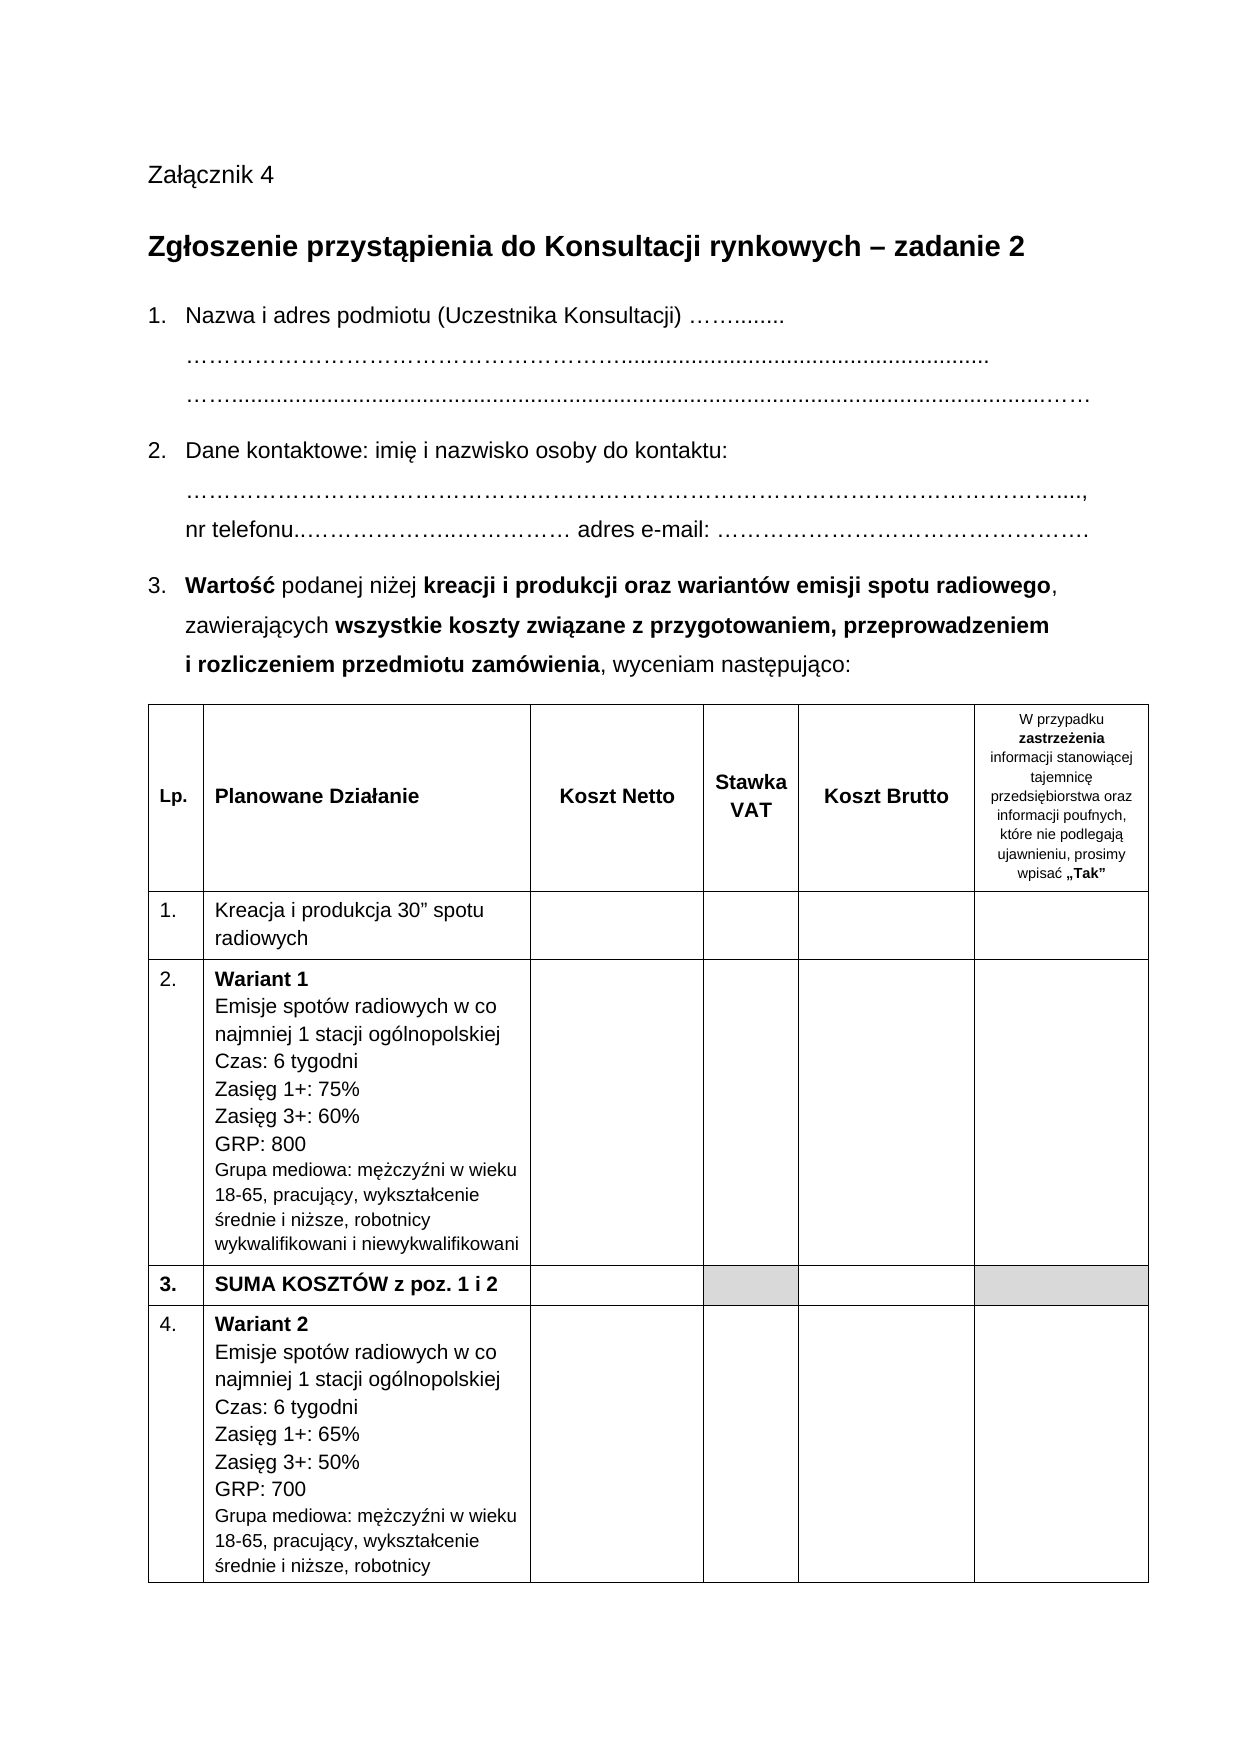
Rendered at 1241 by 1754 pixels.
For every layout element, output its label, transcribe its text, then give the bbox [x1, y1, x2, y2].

table_cell [531, 892, 703, 959]
text Zgłoszenie przystąpienia do Konsultacji rynkowych – zadanie 2 [148, 229, 1093, 262]
table_cell [531, 960, 703, 1264]
table_cell Kreacja i produkcja 30” spotu radiowych [204, 892, 530, 959]
table_header Planowane Działanie [204, 705, 530, 891]
table_cell [531, 1266, 703, 1305]
table_cell [704, 960, 798, 1264]
table_cell [799, 892, 974, 959]
table_cell Wariant 1 Emisje spotów radiowych w co najmniej 1 stacji ogólnopolskiej Czas: 6 tygodni Zasięg 1+: 75% Zasięg 3+: 60% GRP: 800 Grupa mediowa: mężczyźni w wieku 18-65, pracujący, wykształcenie średnie i niższe, robotnicy wykwalifikowani i niewykwalifikowani [204, 960, 530, 1264]
table_cell [975, 892, 1148, 959]
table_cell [204, 1306, 530, 1582]
table_cell [799, 1306, 974, 1582]
table_cell [704, 1306, 798, 1582]
table_header Koszt Brutto [799, 705, 974, 891]
table_cell 4. [149, 1306, 203, 1582]
table_cell SUMA KOSZTÓW z poz. 1 i 2 [204, 1266, 530, 1305]
table_cell [975, 1266, 1148, 1305]
table_cell [975, 1306, 1148, 1582]
table_cell 3. [149, 1266, 203, 1305]
table_cell [975, 960, 1148, 1264]
table_cell [799, 1266, 974, 1305]
table_cell [531, 1306, 703, 1582]
table_header W przypadku zastrzeżenia informacji stanowiącej tajemnicę przedsiębiorstwa oraz informacji poufnych, które nie podlegają ujawnieniu, prosimy wpisać „Tak” [975, 705, 1148, 891]
table_header Lp. [149, 705, 203, 891]
table_cell [799, 960, 974, 1264]
list Nazwa i adres podmiotu (Uczestnika Konsultacji) ……........…………………………………………………..........................................................……................................................................................................................................…… [148, 302, 1093, 408]
table_header Koszt Netto [531, 705, 703, 891]
table_cell [704, 1266, 798, 1305]
list Wartość podanej niżej kreacji i produkcji oraz wariantów emisji spotu radiowego, zawierających wszystkie koszty związane z przygotowaniem, przeprowadzeniem i rozliczeniem przedmiotu zamówienia, wyceniam następująco: [148, 572, 1093, 678]
table_cell [704, 892, 798, 959]
table_header Stawka VAT [704, 705, 798, 891]
table_cell 1. [149, 892, 203, 959]
text Załącznik 4 [148, 160, 1093, 189]
list Dane kontaktowe: imię i nazwisko osoby do kontaktu: ……………………………………………………………………………………………………...., nr telefonu..………………..…………… adres e-mail: …………………………………………. [148, 437, 1093, 543]
table_cell 2. [149, 960, 203, 1264]
